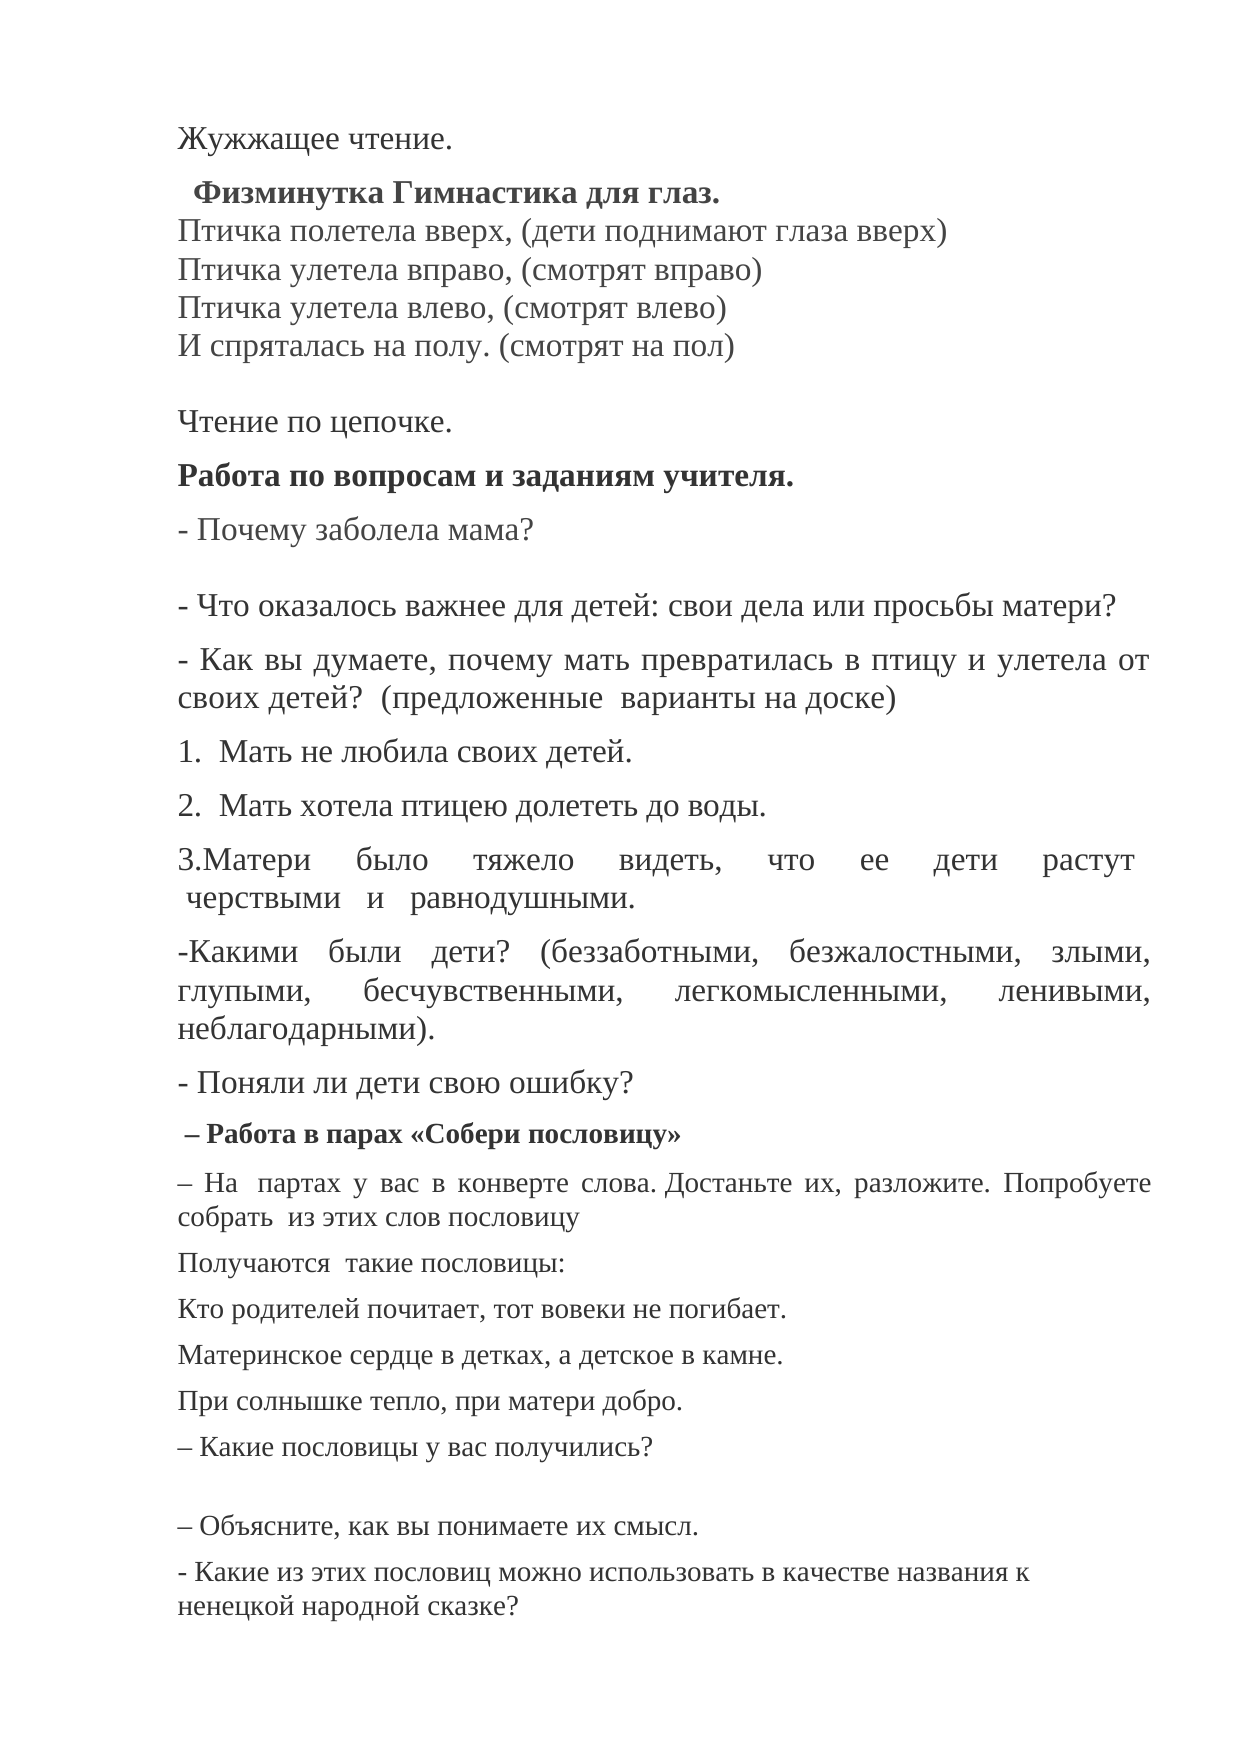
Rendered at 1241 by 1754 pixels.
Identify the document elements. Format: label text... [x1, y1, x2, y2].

text 1. Мать не любила своих детей. [177, 731, 792, 769]
text – Объясните, как вы понимаете их смысл. [177, 1475, 1152, 1542]
text - Что оказалось важнее для детей: свои дела или просьбы матери? [177, 585, 1152, 623]
text Работа по вопросам и заданиям учителя. [177, 455, 1152, 493]
text Чтение по цепочке. [177, 401, 1152, 439]
text -Какими были дети? (беззаботными, безжалостными, злыми, глупыми, бесчувственными, легкомысленными, ленивыми, неблагодарными). [177, 931, 1152, 1046]
text – Какие пословицы у вас получились? [177, 1429, 1152, 1462]
text Жужжащее чтение. [177, 118, 1152, 156]
text Получаются такие пословицы: [177, 1245, 1152, 1278]
text - Как вы думаете, почему мать превратилась в птицу и улетела от своих детей? (предложенные варианты на доске) [177, 639, 1152, 716]
text Физминутка Гимнастика для глаз. [177, 172, 1152, 210]
text – Работа в парах «Собери пословицу» [177, 1116, 1152, 1149]
text Материнское сердце в детках, а детское в камне. [177, 1337, 1152, 1370]
text Кто родителей почитает, тот вовеки не погибает. [177, 1291, 1152, 1324]
text - Какие из этих пословиц можно использовать в качестве названия к ненецкой народной сказке? [177, 1554, 1152, 1622]
text – На партах у вас в конверте слова. Достаньте их, разложите. Попробуете собрать из этих слов пословицу [177, 1165, 1152, 1232]
text Птичка полетела вверх, (дети поднимают глаза вверх) Птичка улетела вправо, (смотрят вправо) Птичка улетела влево, (смотрят влево) И спряталась на полу. (смотрят на пол) [177, 210, 1152, 364]
text 2. Мать хотела птицею долететь до воды. [177, 785, 1151, 823]
text - Почему заболела мама? [177, 509, 1152, 547]
text При солнышке тепло, при матери добро. [177, 1383, 1152, 1416]
text 3.Матери было тяжело видеть, что ее дети растут черствыми и равнодушными. [177, 839, 1152, 916]
text - Поняли ли дети свою ошибку? [177, 1062, 1152, 1100]
